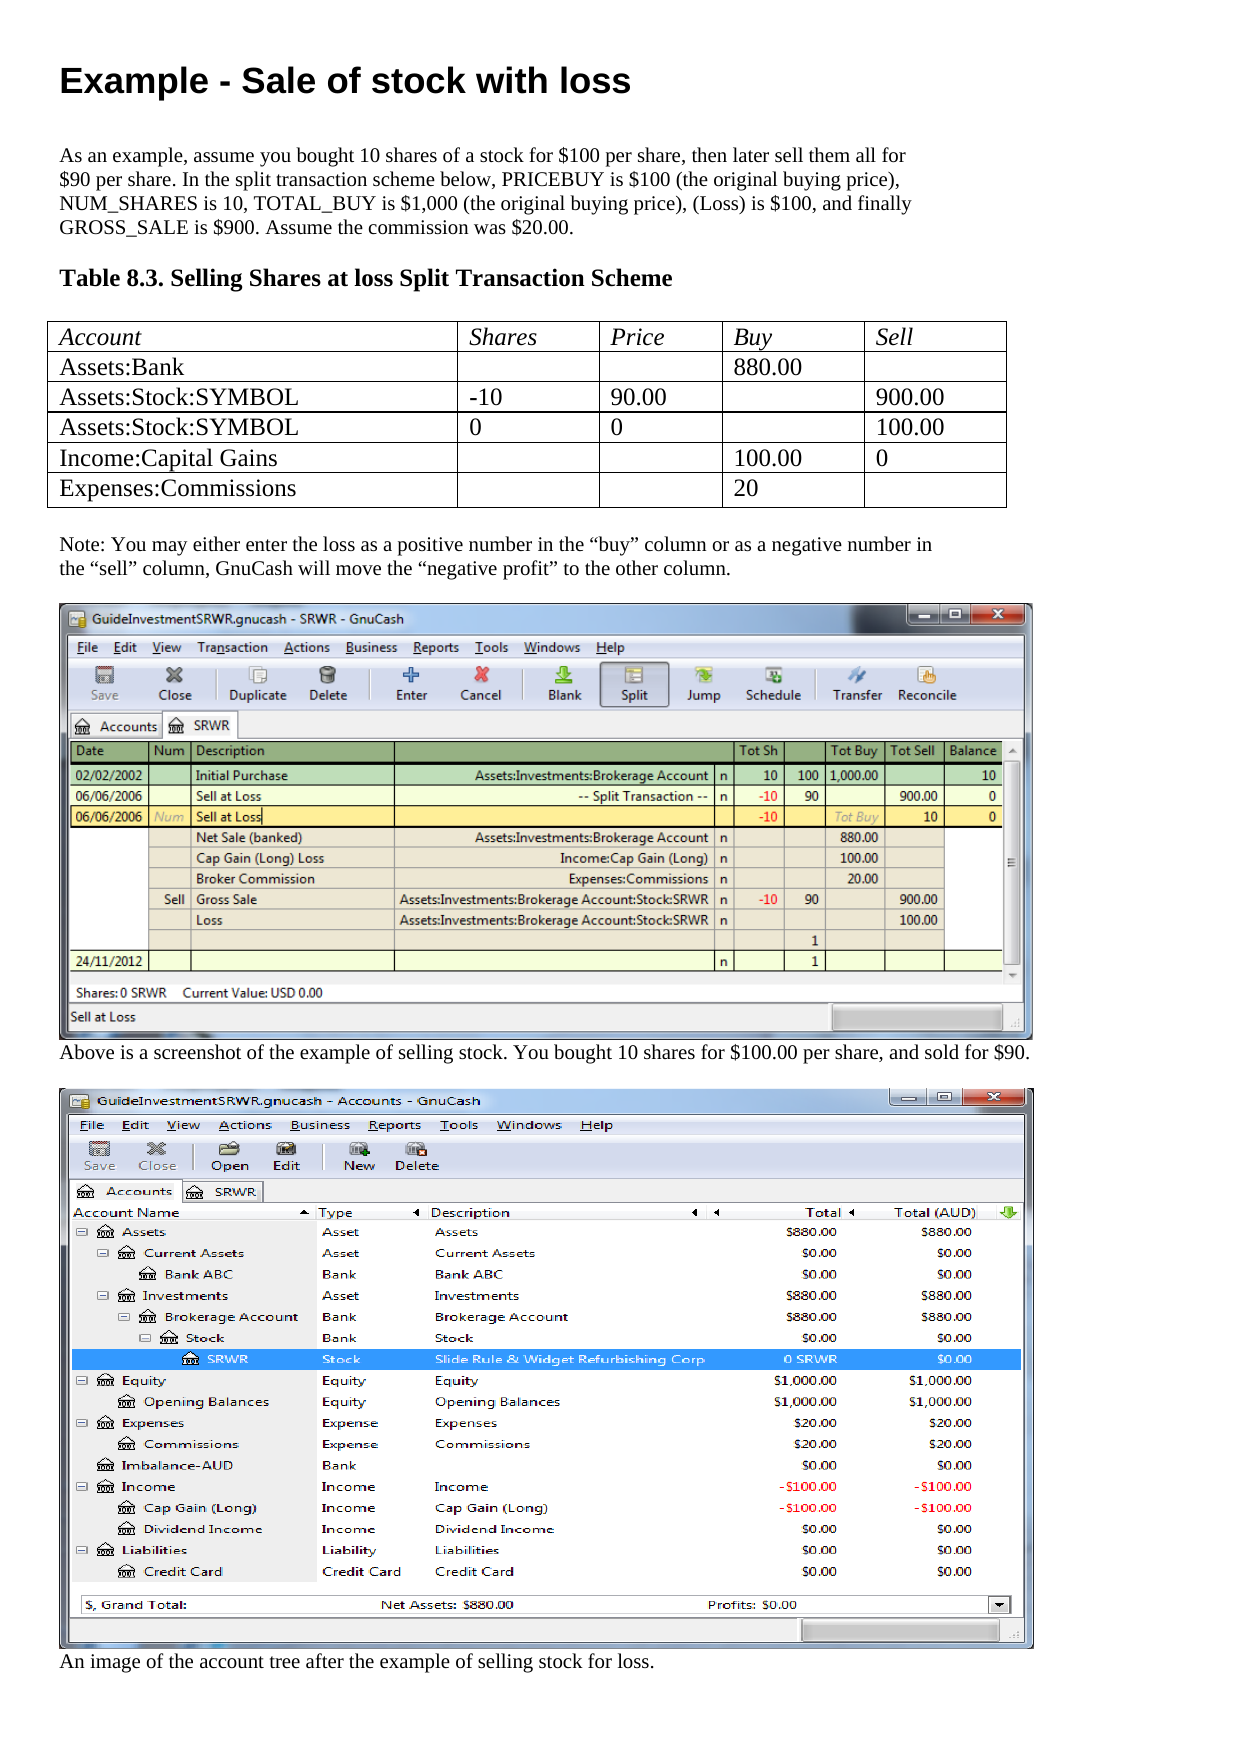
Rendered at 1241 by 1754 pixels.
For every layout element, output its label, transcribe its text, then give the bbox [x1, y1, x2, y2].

table_cell 880.00 [723, 352, 864, 381]
text GROSS_SALE is $900. Assume the commission was $20.00. [59, 215, 1181, 239]
text As an example, assume you bought 10 shares of a stock for $100 per share, then later sell them all for [59, 143, 1181, 167]
table_cell Assets:Bank [48, 352, 457, 381]
table_cell Assets:Stock:SYMBOL [48, 413, 457, 442]
table_cell 0 [600, 413, 722, 442]
table_header Sell [865, 322, 1006, 351]
table_cell [458, 352, 599, 381]
text An image of the account tree after the example of selling stock for loss. [59, 1649, 1181, 1673]
table_cell Income:Capital Gains [48, 443, 457, 472]
table_cell 100.00 [723, 443, 864, 472]
picture [59, 1088, 1034, 1649]
table_cell [458, 473, 599, 507]
text Above is a screenshot of the example of selling stock. You bought 10 shares for $100.00 per share, and sold for $90. [59, 1040, 1181, 1064]
text Note: You may either enter the loss as a positive number in the “buy” column or as a negative number in [59, 532, 1181, 556]
table_cell [600, 473, 722, 507]
table_header Price [600, 322, 722, 351]
text Example - Sale of stock with loss [59, 59, 1181, 101]
table_cell 100.00 [865, 413, 1006, 442]
table_cell [458, 443, 599, 472]
table_cell 900.00 [865, 382, 1006, 411]
text the “sell” column, GnuCash will move the “negative profit” to the other column. [59, 556, 1181, 580]
table_cell [723, 413, 864, 442]
table_header Account [48, 322, 457, 351]
table_cell 0 [458, 413, 599, 442]
table_cell 0 [865, 443, 1006, 472]
text NUM_SHARES is 10, TOTAL_BUY is $1,000 (the original buying price), (Loss) is $100, and finally [59, 191, 1181, 215]
table_cell 90.00 [600, 382, 722, 411]
table_header Shares [458, 322, 599, 351]
table_cell [865, 352, 1006, 381]
table_cell [723, 382, 864, 411]
table_cell [865, 473, 1006, 507]
table_cell [600, 443, 722, 472]
text $90 per share. In the split transaction scheme below, PRICEBUY is $100 (the original buying price), [59, 167, 1181, 191]
table_cell Assets:Stock:SYMBOL [48, 382, 457, 411]
table_cell -10 [458, 382, 599, 411]
text Table 8.3. Selling Shares at loss Split Transaction Scheme [59, 263, 1181, 292]
table_cell 20 [723, 473, 864, 507]
table_cell Expenses:Commissions [48, 473, 457, 507]
table_cell [600, 352, 722, 381]
picture [59, 603, 1033, 1040]
table_header Buy [723, 322, 864, 351]
